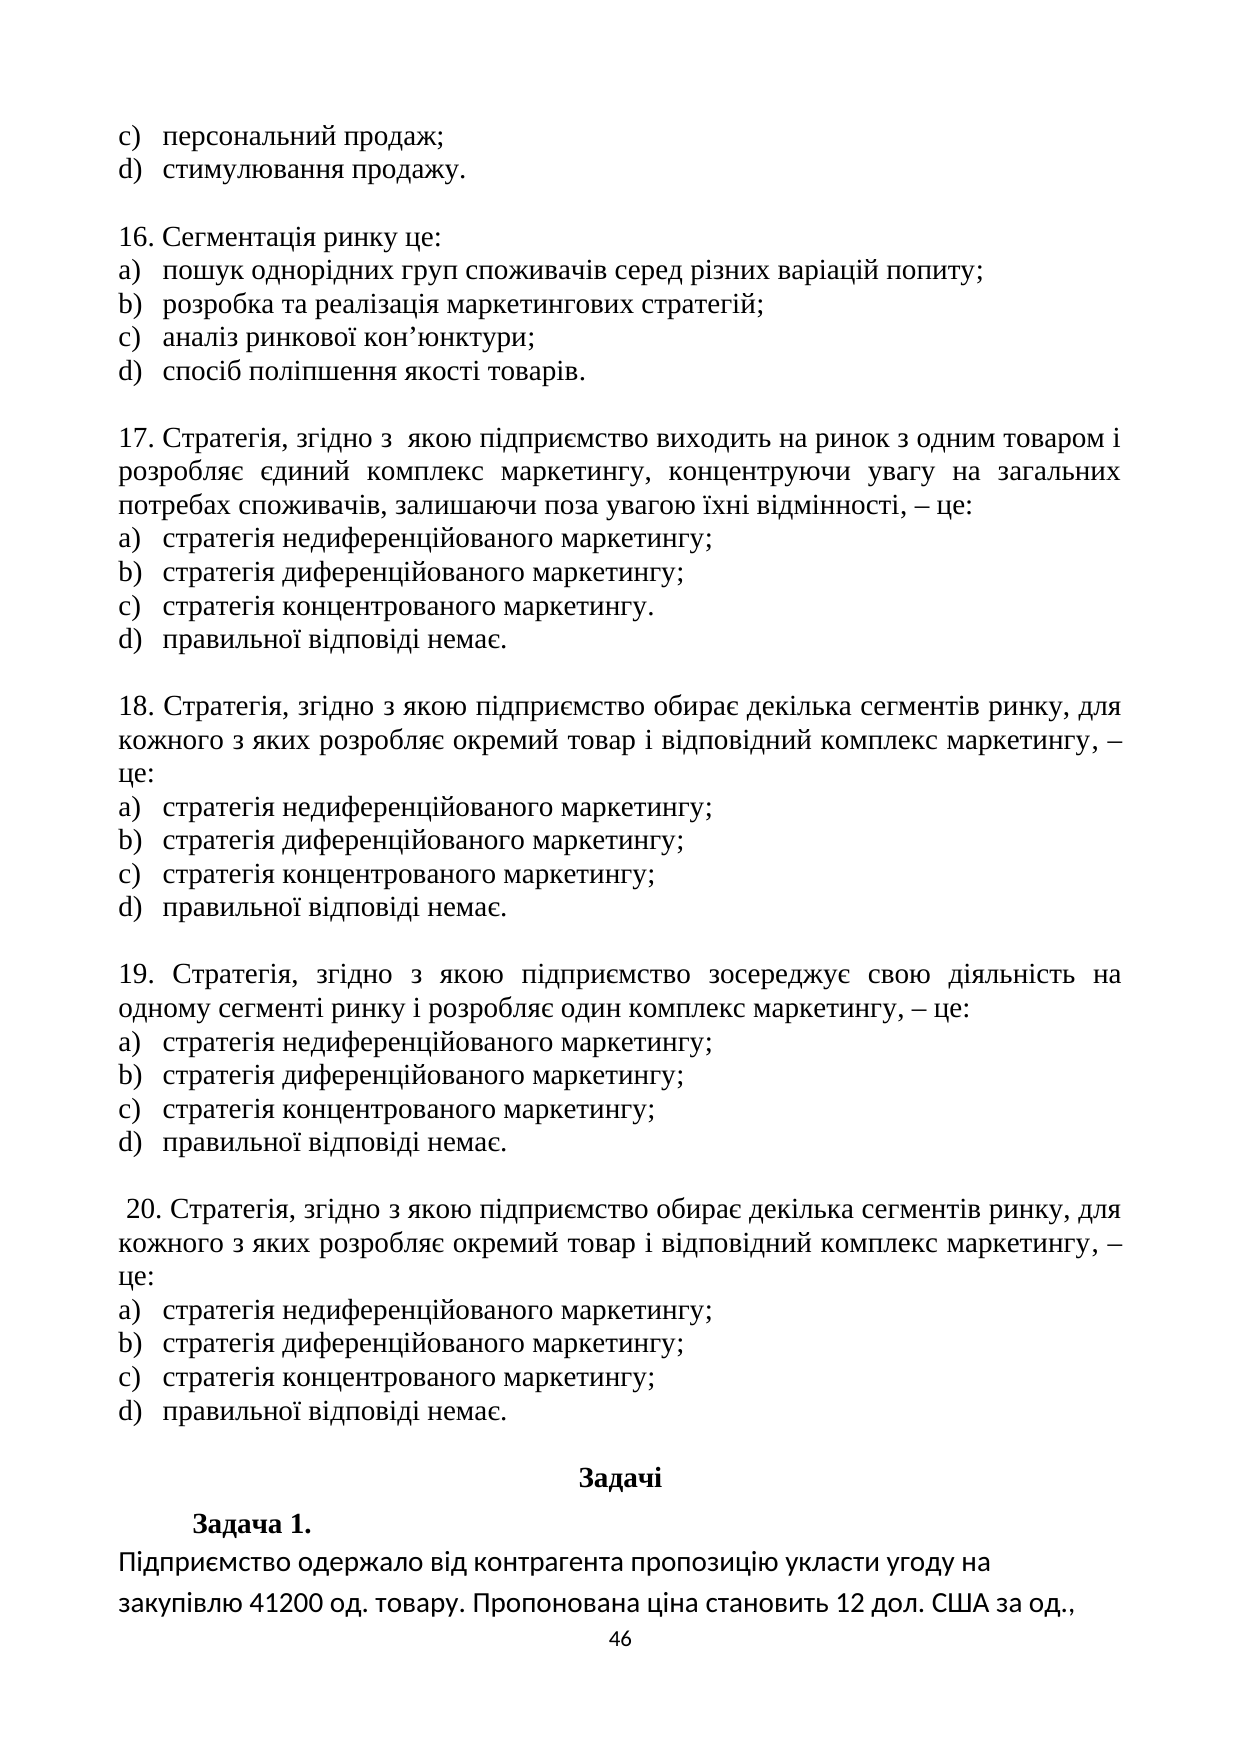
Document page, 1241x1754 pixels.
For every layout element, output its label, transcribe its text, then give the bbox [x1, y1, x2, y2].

list стратегія концентрованого маркетингу; [118, 1359, 1122, 1393]
list розробка та реалізація маркетингових стратегій; [118, 286, 1122, 319]
list стратегія недиференційованого маркетингу; [118, 1024, 1122, 1057]
list стратегія недиференційованого маркетингу; [118, 521, 1122, 554]
list аналіз ринкової кон’юнктури; [118, 319, 1122, 353]
list Задачі [118, 1460, 1122, 1493]
list стратегія диференційованого маркетингу; [118, 1057, 1122, 1091]
list стратегія диференційованого маркетингу; [118, 822, 1122, 856]
text 18. Стратегія, згідно з якою підприємство обирає декілька сегментів ринку, для кожного з яких розробляє окремий товар і відповідний комплекс маркетингу, – це: [118, 688, 1122, 789]
text Задача 1. [118, 1506, 1122, 1539]
text 19. Стратегія, згідно з якою підприємство зосереджує свою діяльність на одному сегменті ринку і розробляє один комплекс маркетингу, – це: [118, 957, 1122, 1024]
list стратегія концентрованого маркетингу. [118, 588, 1122, 621]
list пошук однорідних груп споживачів серед різних варіацій попиту; [118, 252, 1122, 286]
list спосіб поліпшення якості товарів. [118, 353, 1122, 386]
list правильної відповіді немає. [118, 1124, 1122, 1158]
list персональний продаж; [118, 118, 1122, 152]
list стратегія недиференційованого маркетингу; [118, 1292, 1122, 1326]
list стратегія концентрованого маркетингу; [118, 856, 1122, 889]
list стратегія диференційованого маркетингу; [118, 1326, 1122, 1359]
list стратегія недиференційованого маркетингу; [118, 789, 1122, 822]
text 20. Стратегія, згідно з якою підприємство обирає декілька сегментів ринку, для кожного з яких розробляє окремий товар і відповідний комплекс маркетингу, – це: [118, 1191, 1122, 1292]
list правильної відповіді немає. [118, 621, 1122, 655]
list стратегія диференційованого маркетингу; [118, 554, 1122, 588]
list правильної відповіді немає. [118, 1393, 1122, 1426]
text 16. Сегментація ринку це: [118, 219, 1122, 252]
list стимулювання продажу. [118, 152, 1122, 185]
list стратегія концентрованого маркетингу; [118, 1091, 1122, 1124]
text 17. Стратегія, згідно з якою підприємство виходить на ринок з одним товаром і розробляє єдиний комплекс маркетингу, концентруючи увагу на загальних потребах споживачів, залишаючи поза увагою їхні відмінності, – це: [118, 420, 1122, 521]
list правильної відповіді немає. [118, 889, 1122, 923]
